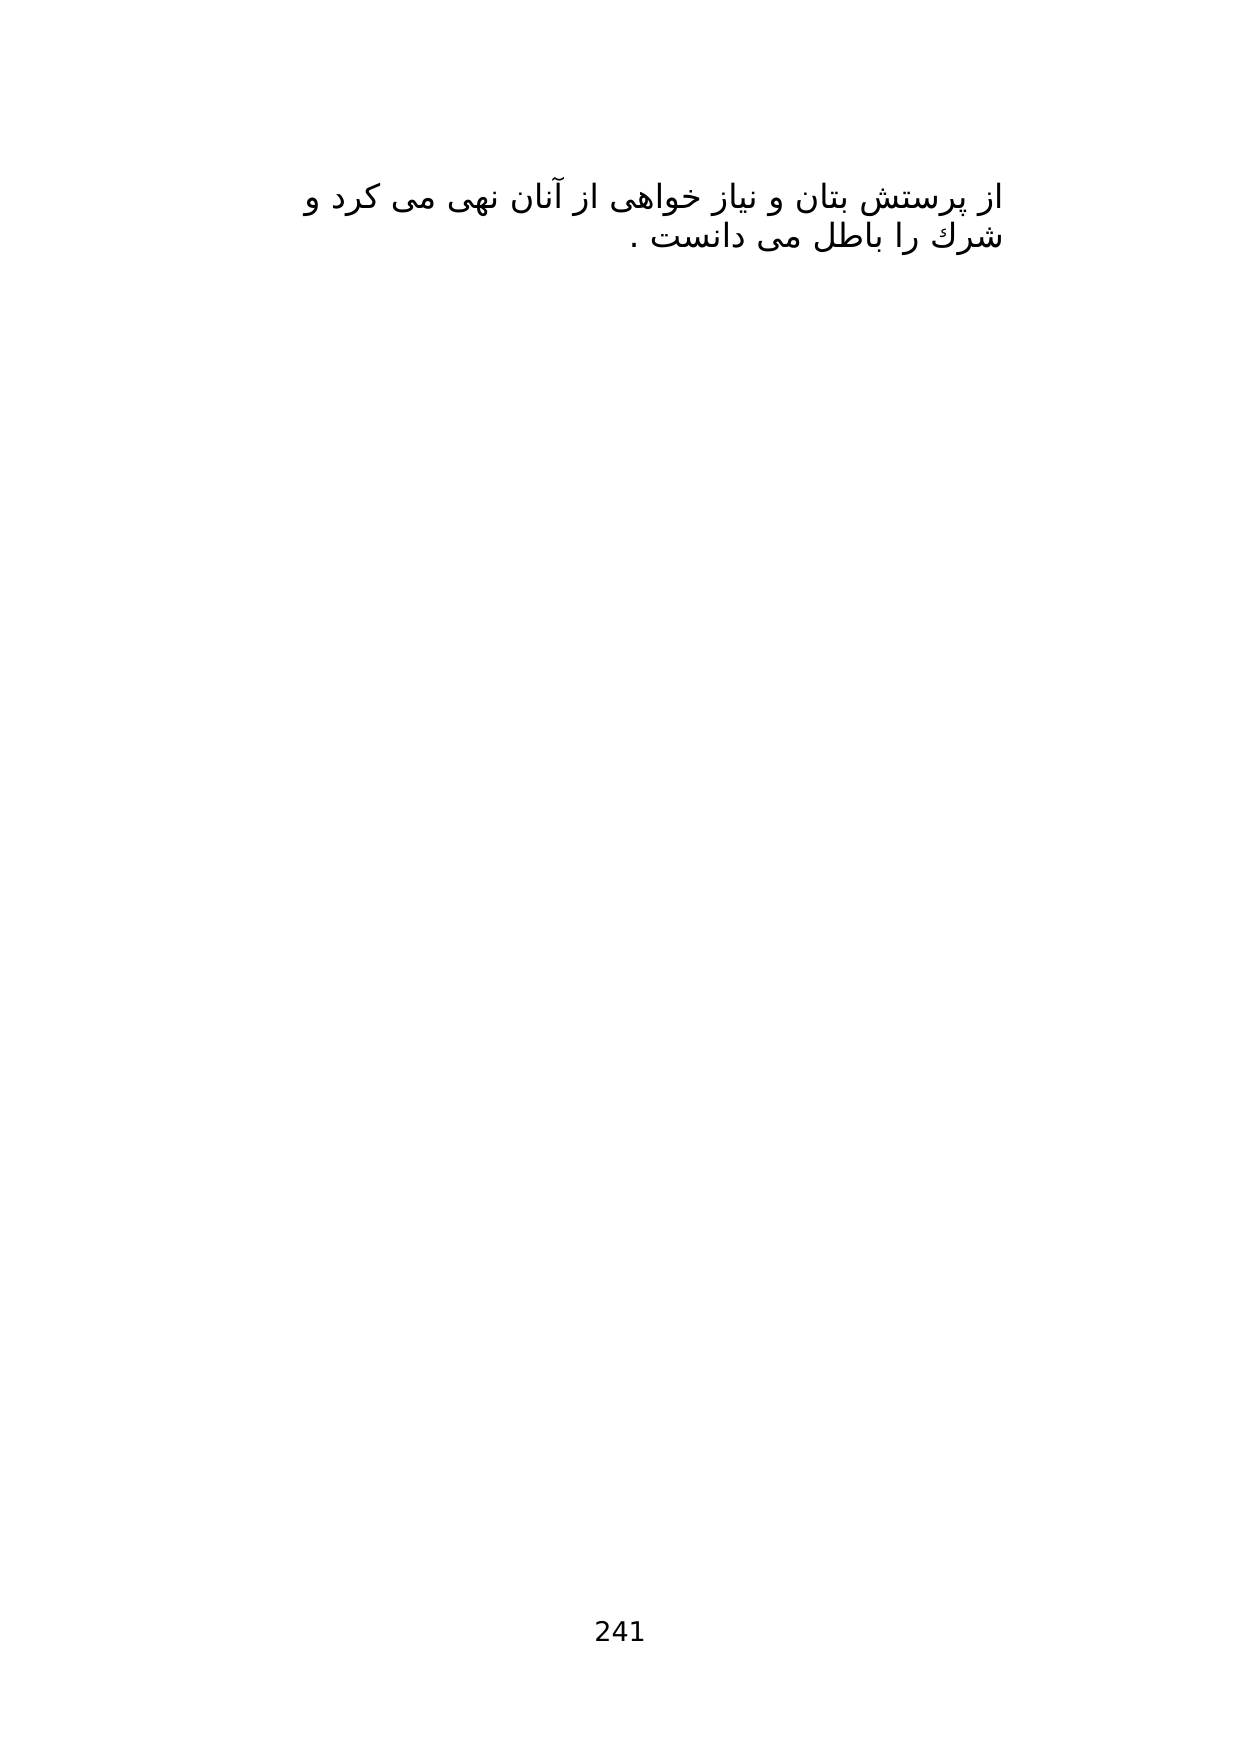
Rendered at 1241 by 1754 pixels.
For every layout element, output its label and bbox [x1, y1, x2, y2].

text [236, 177, 1004, 255]
